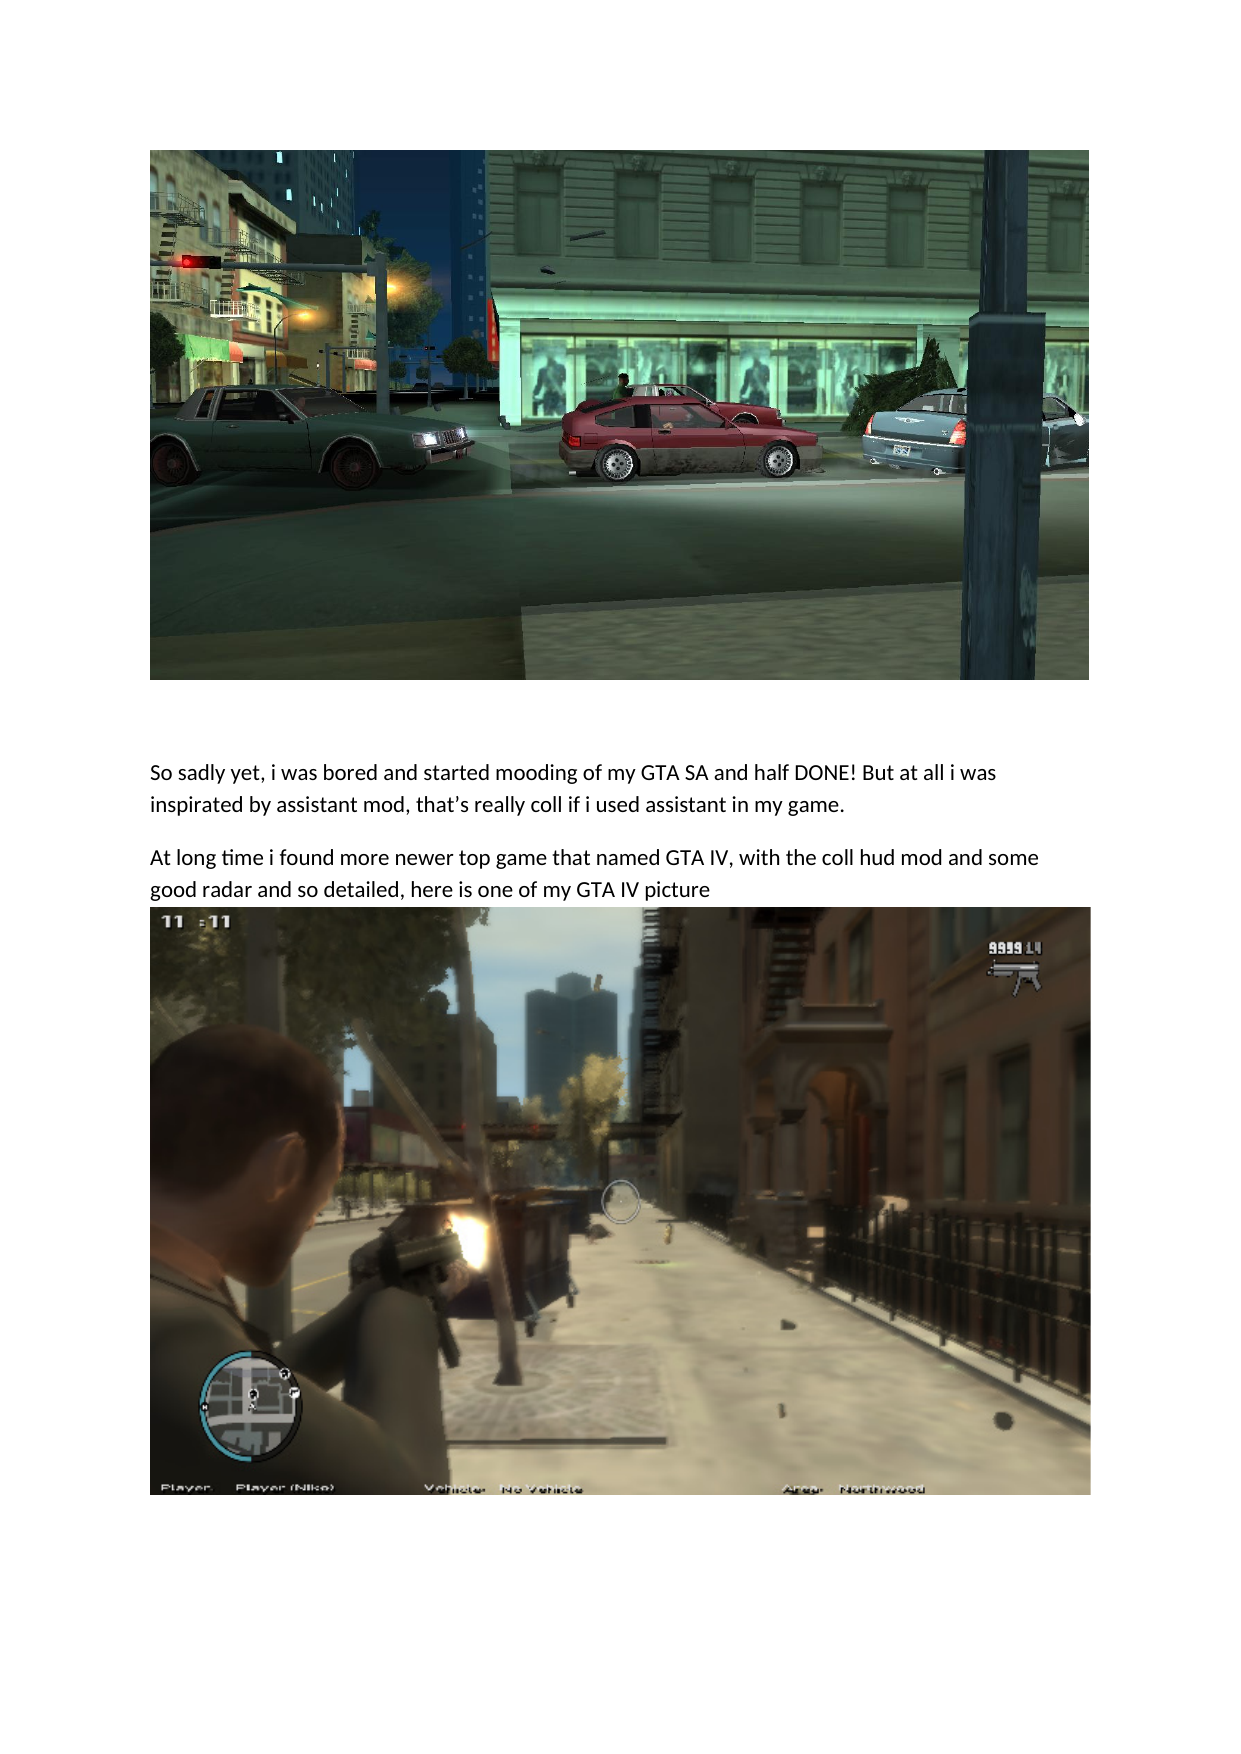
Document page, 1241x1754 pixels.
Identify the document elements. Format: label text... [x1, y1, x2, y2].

text So sadly yet, i was bored and started mooding of my GTA SA and half DONE! But at all i was inspirated by assistant mod, that’s really coll if i used assistant in my game. [150, 758, 1090, 818]
picture [150, 150, 1089, 680]
text At long time i found more newer top game that named GTA IV, with the coll hud mod and some good radar and so detailed, here is one of my GTA IV picture [150, 843, 1090, 907]
picture [150, 907, 1091, 1495]
